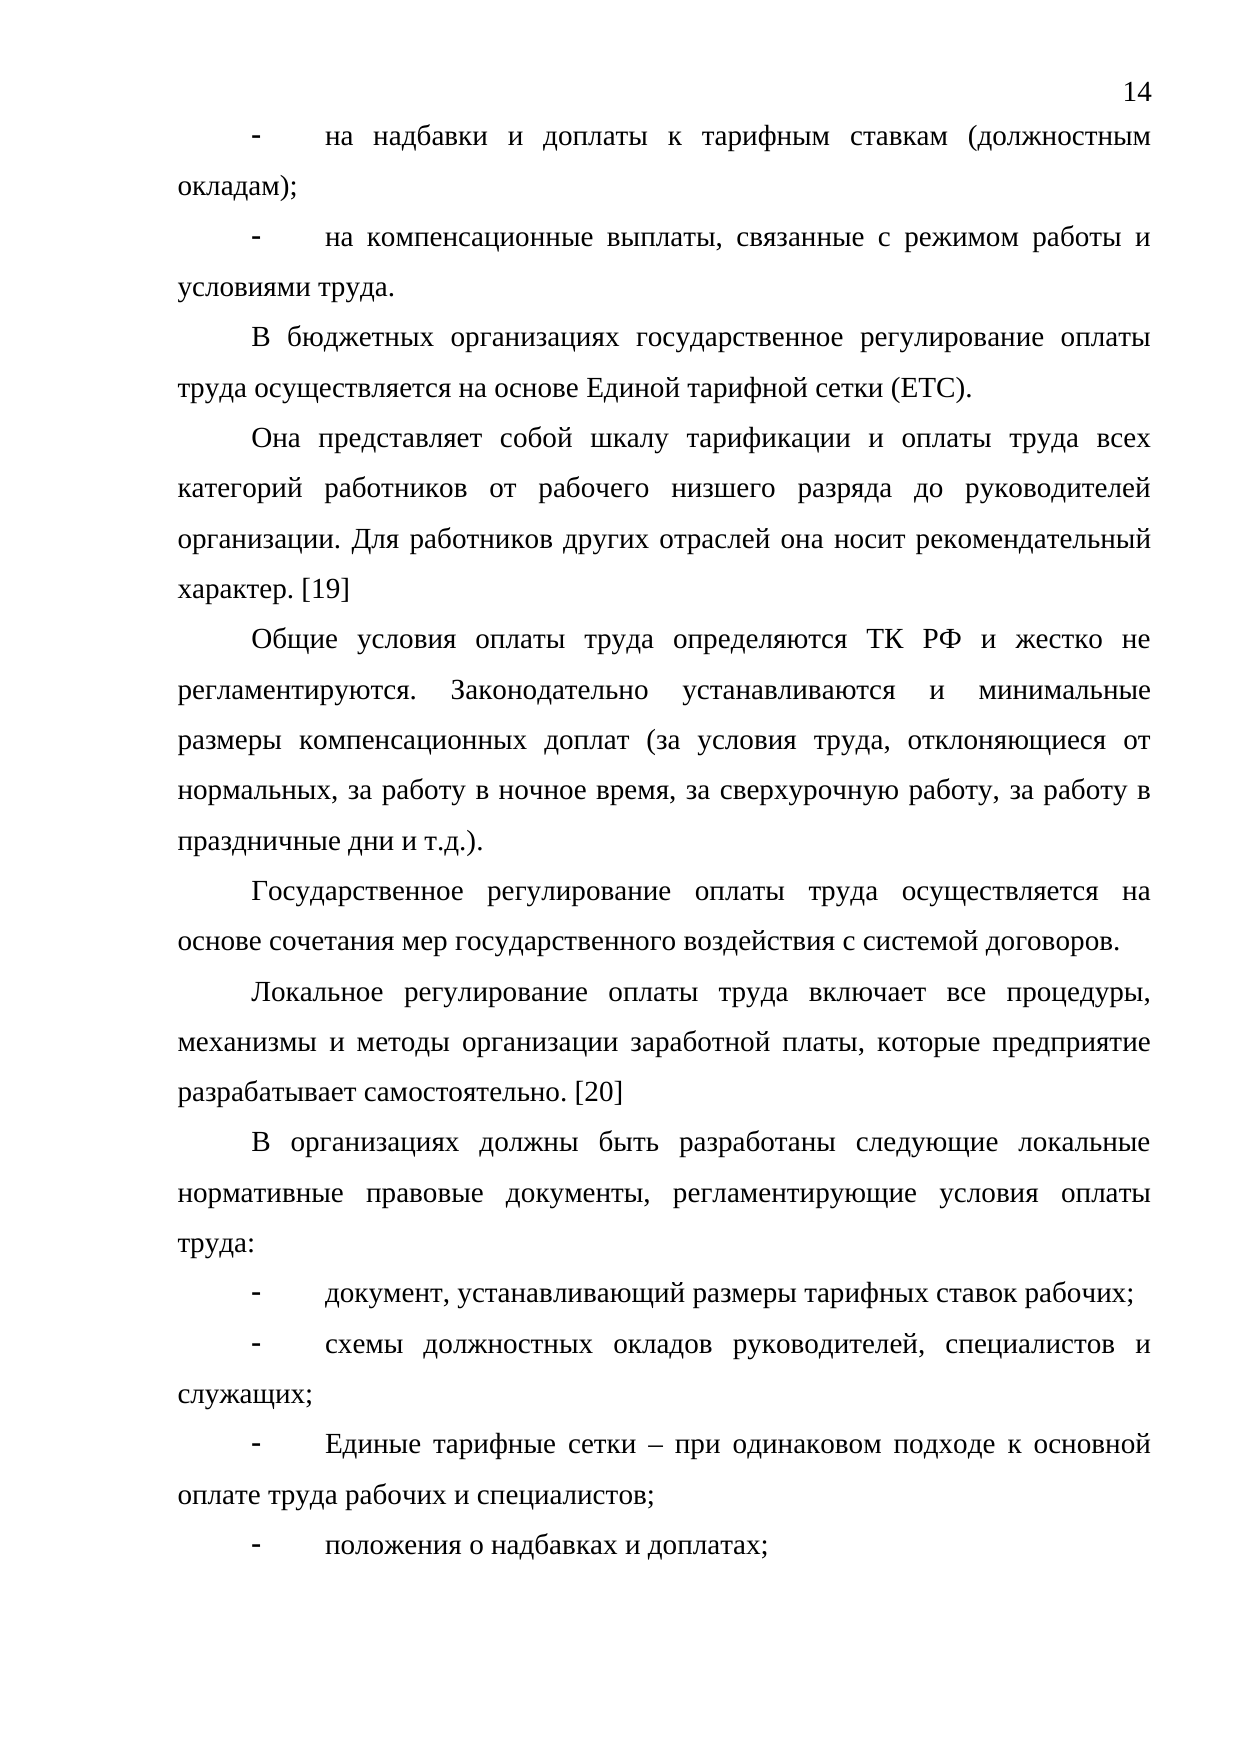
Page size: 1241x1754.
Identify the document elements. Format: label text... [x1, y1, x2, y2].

list на надбавки и доплаты к тарифным ставкам (должностным окладам); [177, 118, 1152, 202]
text Локальное регулирование оплаты труда включает все процедуры, механизмы и методы организации заработной платы, которые предприятие разрабатывает самостоятельно. [20] [177, 974, 1152, 1108]
list схемы должностных окладов руководителей, специалистов и служащих; [177, 1326, 1152, 1410]
list на компенсационные выплаты, связанные с режимом работы и условиями труда. [177, 219, 1152, 303]
text Она представляет собой шкалу тарификации и оплаты труда всех категорий работников от рабочего низшего разряда до руководителей организации. Для работников других отраслей она носит рекомендательный характер. [19] [177, 420, 1152, 605]
text В организациях должны быть разработаны следующие локальные нормативные правовые документы, регламентирующие условия оплаты труда: [177, 1124, 1152, 1259]
list положения о надбавках и доплатах; [177, 1527, 1152, 1561]
list документ, устанавливающий размеры тарифных ставок рабочих; [177, 1276, 1152, 1309]
text Общие условия оплаты труда определяются ТК РФ и жестко не регламентируются. Законодательно устанавливаются и минимальные размеры компенсационных доплат (за условия труда, отклоняющиеся от нормальных, за работу в ночное время, за сверхурочную работу, за работу в праздничные дни и т.д.). [177, 621, 1152, 856]
list Единые тарифные сетки – при одинаковом подходе к основной оплате труда рабочих и специалистов; [177, 1427, 1152, 1511]
text В бюджетных организациях государственное регулирование оплаты труда осуществляется на основе Единой тарифной сетки (ЕТС). [177, 319, 1152, 403]
text Государственное регулирование оплаты труда осуществляется на основе сочетания мер государственного воздействия с системой договоров. [177, 873, 1152, 957]
